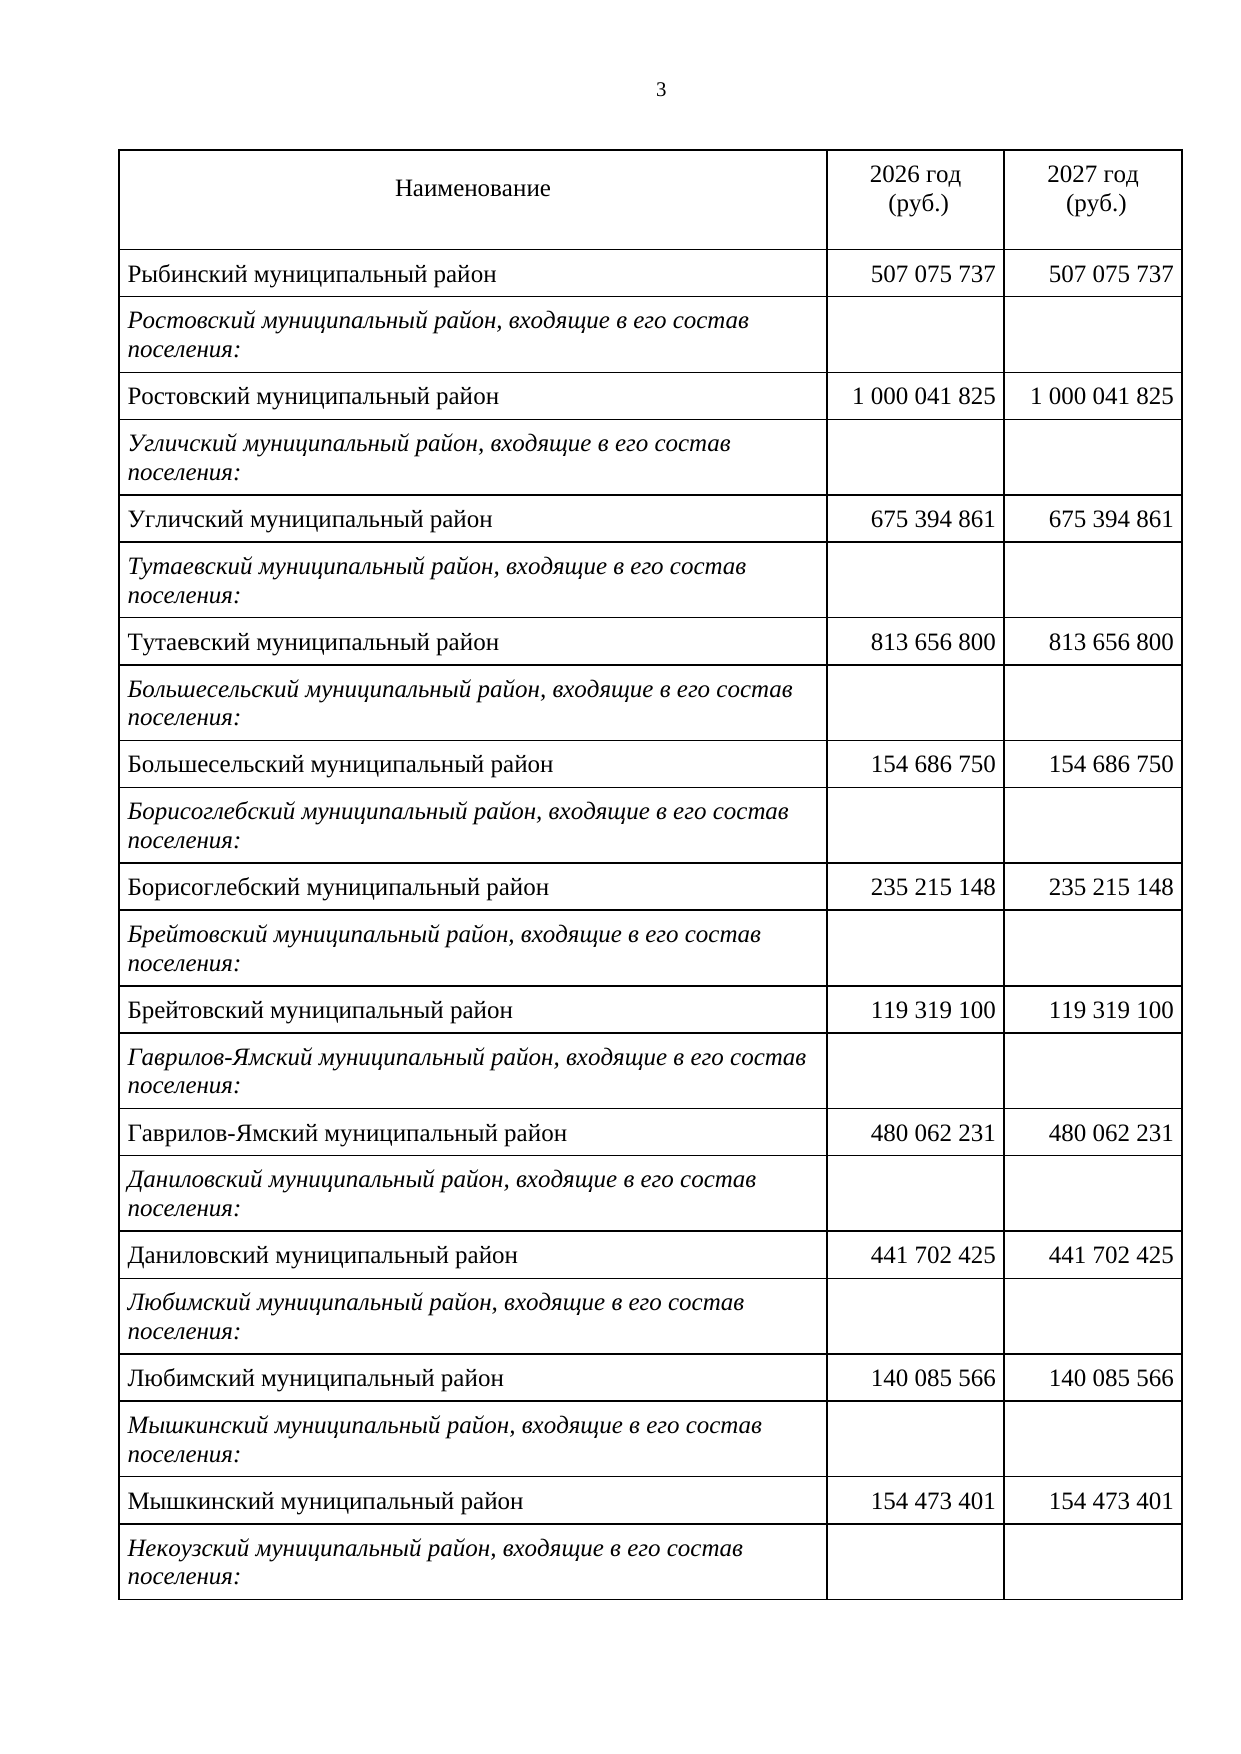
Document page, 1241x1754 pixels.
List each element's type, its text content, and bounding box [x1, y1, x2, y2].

table_cell Мышкинский муниципальный район, входящие в его состав поселения: [120, 1402, 826, 1476]
table_cell 813 656 800 [1005, 618, 1181, 664]
table_cell Брейтовский муниципальный район [120, 987, 826, 1032]
table_cell Ростовский муниципальный район, входящие в его состав поселения: [120, 297, 826, 371]
table_cell Тутаевский муниципальный район, входящие в его состав поселения: [120, 543, 826, 617]
table_cell [828, 1156, 1003, 1230]
table_cell Тутаевский муниципальный район [120, 618, 826, 664]
table_cell [828, 297, 1003, 371]
table_cell 441 702 425 [828, 1232, 1003, 1277]
table_cell [1005, 420, 1181, 494]
table_cell 140 085 566 [828, 1355, 1003, 1400]
table_cell [828, 911, 1003, 985]
table_cell [1005, 1156, 1181, 1230]
table_cell 675 394 861 [828, 496, 1003, 541]
table_cell Гаврилов-Ямский муниципальный район, входящие в его состав поселения: [120, 1034, 826, 1108]
table_header 2026 год (руб.) [828, 151, 1003, 249]
table_cell [828, 1525, 1003, 1598]
table_cell 480 062 231 [828, 1109, 1003, 1155]
table_cell [828, 1034, 1003, 1108]
table_cell Некоузский муниципальный район, входящие в его состав поселения: [120, 1525, 826, 1598]
table_cell Ростовский муниципальный район [120, 373, 826, 418]
table_cell [828, 1279, 1003, 1353]
table_cell [1005, 543, 1181, 617]
table_cell Мышкинский муниципальный район [120, 1477, 826, 1523]
table_cell [1005, 1525, 1181, 1598]
table_cell 813 656 800 [828, 618, 1003, 664]
table_cell [828, 788, 1003, 862]
table_cell 1 000 041 825 [828, 373, 1003, 418]
table_cell 154 686 750 [1005, 741, 1181, 787]
table_cell 480 062 231 [1005, 1109, 1181, 1155]
table_cell 1 000 041 825 [1005, 373, 1181, 418]
table_cell Борисоглебский муниципальный район, входящие в его состав поселения: [120, 788, 826, 862]
table_cell 235 215 148 [1005, 864, 1181, 909]
table_cell [1005, 297, 1181, 371]
table_cell [1005, 788, 1181, 862]
table_cell Большесельский муниципальный район, входящие в его состав поселения: [120, 666, 826, 739]
table_cell 140 085 566 [1005, 1355, 1181, 1400]
table_cell [828, 543, 1003, 617]
table_cell 119 319 100 [1005, 987, 1181, 1032]
table_cell Брейтовский муниципальный район, входящие в его состав поселения: [120, 911, 826, 985]
table_cell Угличский муниципальный район, входящие в его состав поселения: [120, 420, 826, 494]
table_cell Рыбинский муниципальный район [120, 250, 826, 296]
table_cell 119 319 100 [828, 987, 1003, 1032]
table_cell Любимский муниципальный район [120, 1355, 826, 1400]
table_header 2027 год (руб.) [1005, 151, 1181, 249]
table_cell Даниловский муниципальный район [120, 1232, 826, 1277]
table_cell Угличский муниципальный район [120, 496, 826, 541]
table_cell 507 075 737 [828, 250, 1003, 296]
table_cell Гаврилов-Ямский муниципальный район [120, 1109, 826, 1155]
table_cell 154 686 750 [828, 741, 1003, 787]
table_cell 507 075 737 [1005, 250, 1181, 296]
table_cell 441 702 425 [1005, 1232, 1181, 1277]
table_cell Большесельский муниципальный район [120, 741, 826, 787]
table_cell Любимский муниципальный район, входящие в его состав поселения: [120, 1279, 826, 1353]
table_cell 675 394 861 [1005, 496, 1181, 541]
table_cell [1005, 911, 1181, 985]
table_cell 154 473 401 [1005, 1477, 1181, 1523]
table_cell [1005, 666, 1181, 739]
table_cell Борисоглебский муниципальный район [120, 864, 826, 909]
table_cell [828, 1402, 1003, 1476]
table_cell [828, 666, 1003, 739]
table_cell 235 215 148 [828, 864, 1003, 909]
table_cell 154 473 401 [828, 1477, 1003, 1523]
table_cell Даниловский муниципальный район, входящие в его состав поселения: [120, 1156, 826, 1230]
table_cell [1005, 1034, 1181, 1108]
table_cell [828, 420, 1003, 494]
table_cell [1005, 1279, 1181, 1353]
table_header Наименование [120, 151, 826, 249]
table_cell [1005, 1402, 1181, 1476]
